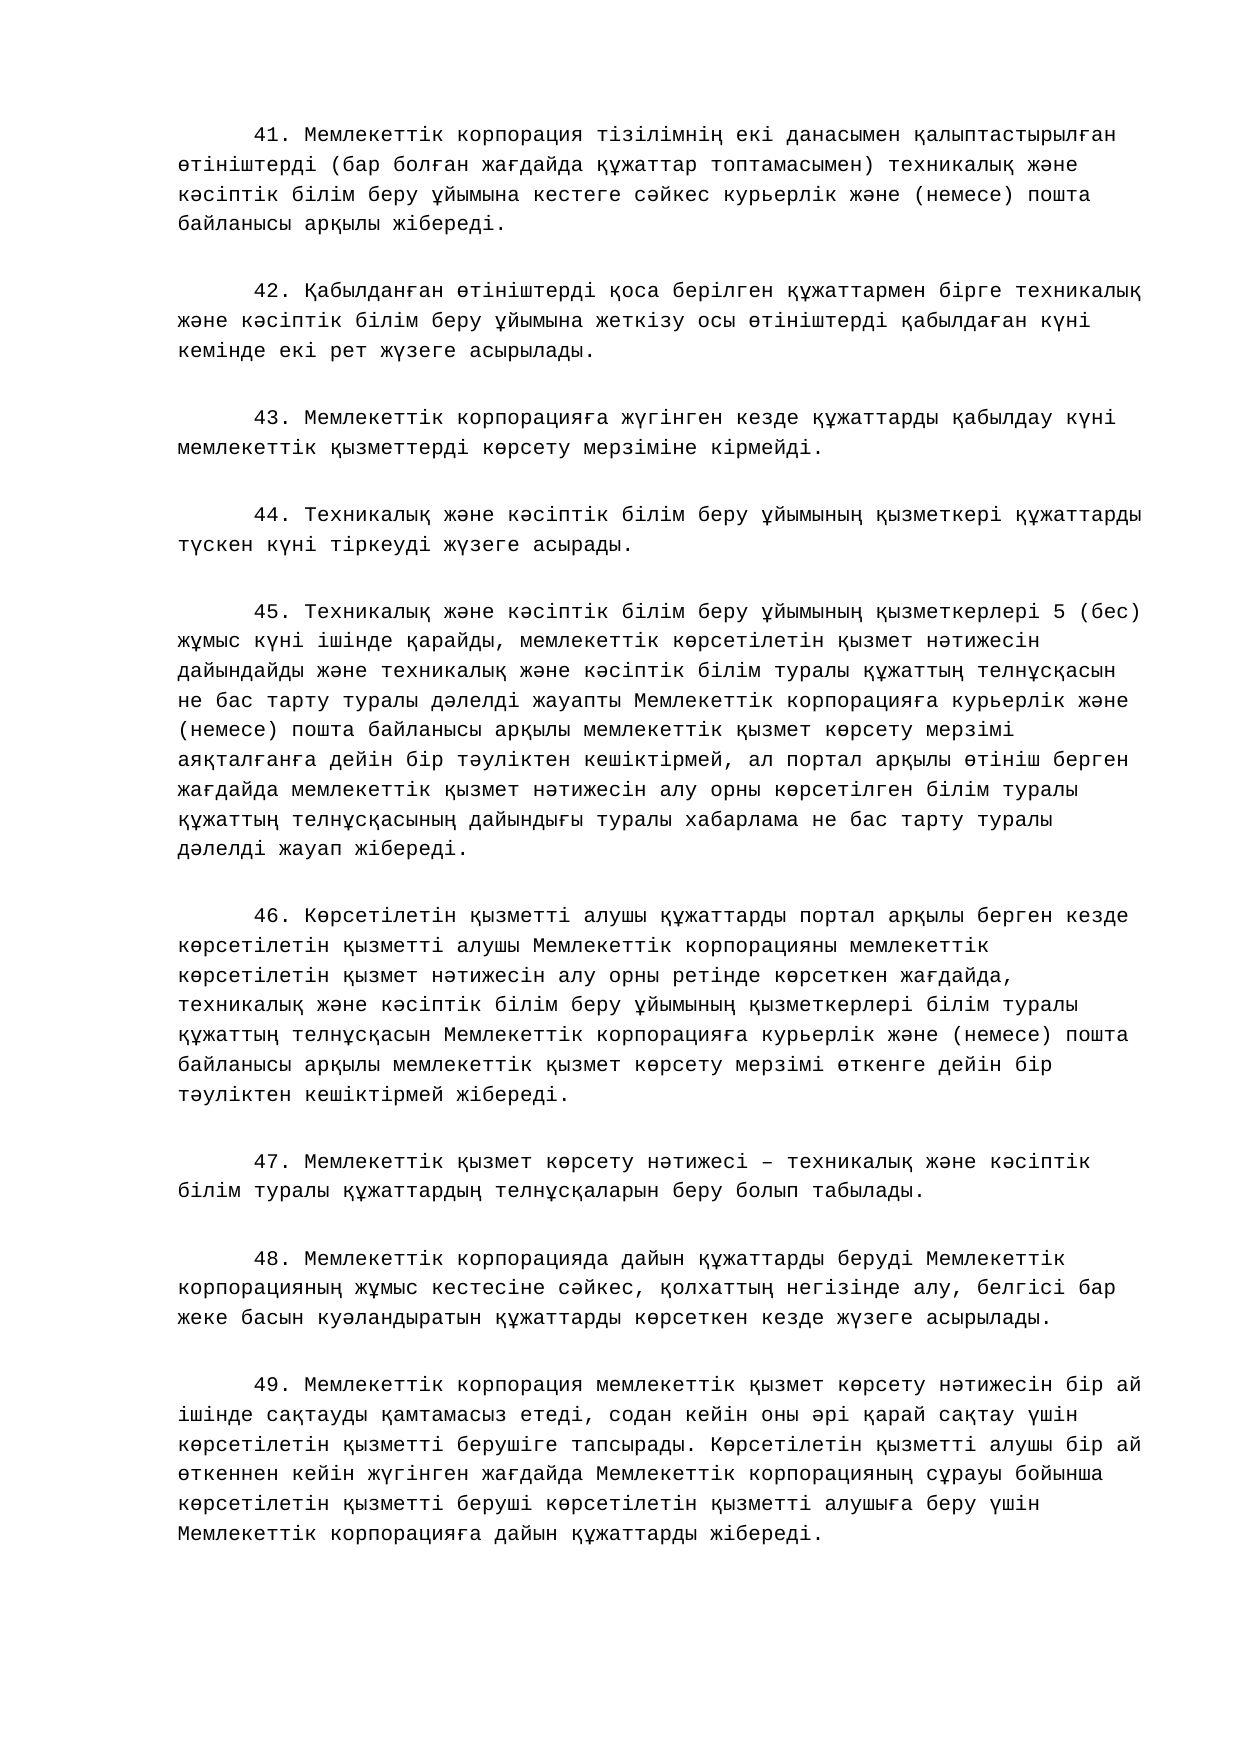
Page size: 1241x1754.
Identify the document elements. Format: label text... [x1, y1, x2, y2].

text 41. Мемлекеттік корпорация тізілімнің екі данасымен қалыптастырылған өтініштерді (бар болған жағдайда құжаттар топтамасымен) техникалық және кәсіптік білім беру ұйымына кестеге сәйкес курьерлік және (немесе) пошта байланысы арқылы жібереді. [177, 118, 1152, 237]
text 45. Техникалық және кәсіптік білім беру ұйымының қызметкерлері 5 (бес) жұмыс күні ішінде қарайды, мемлекеттік көрсетілетін қызмет нәтижесін дайындайды және техникалық және кәсіптік білім туралы құжаттың телнұсқасын не бас тарту туралы дәлелді жауапты Мемлекеттік корпорацияға курьерлік және (немесе) пошта байланысы арқылы мемлекеттік қызмет көрсету мерзімі аяқталғанға дейін бір тәуліктен кешіктірмей, ал портал арқылы өтініш берген жағдайда мемлекеттік қызмет нәтижесін алу орны көрсетілген білім туралы құжаттың телнұсқасының дайындығы туралы хабарлама не бас тарту туралы дәлелді жауап жібереді. [177, 595, 1152, 862]
text 44. Техникалық және кәсіптік білім беру ұйымының қызметкері құжаттарды түскен күні тіркеуді жүзеге асырады. [177, 498, 1152, 557]
text 47. Мемлекеттік қызмет көрсету нәтижесі – техникалық және кәсіптік білім туралы құжаттардың телнұсқаларын беру болып табылады. [177, 1145, 1152, 1204]
text 46. Көрсетілетін қызметті алушы құжаттарды портал арқылы берген кезде көрсетілетін қызметті алушы Мемлекеттік корпорацияны мемлекеттік көрсетілетін қызмет нәтижесін алу орны ретінде көрсеткен жағдайда, техникалық және кәсіптік білім беру ұйымының қызметкерлері білім туралы құжаттың телнұсқасын Мемлекеттік корпорацияға курьерлік және (немесе) пошта байланысы арқылы мемлекеттік қызмет көрсету мерзімі өткенге дейін бір тәуліктен кешіктірмей жібереді. [177, 899, 1152, 1107]
text 48. Мемлекеттік корпорацияда дайын құжаттарды беруді Мемлекеттік корпорацияның жұмыс кестесіне сәйкес, қолхаттың негізінде алу, белгісі бар жеке басын куәландыратын құжаттарды көрсеткен кезде жүзеге асырылады. [177, 1242, 1152, 1331]
text 49. Мемлекеттік корпорация мемлекеттік қызмет көрсету нәтижесін бір ай ішінде сақтауды қамтамасыз етеді, содан кейін оны әрі қарай сақтау үшін көрсетілетін қызметті берушіге тапсырады. Көрсетілетін қызметті алушы бір ай өткеннен кейін жүгінген жағдайда Мемлекеттік корпорацияның сұрауы бойынша көрсетілетін қызметті беруші көрсетілетін қызметті алушыға беру үшін Мемлекеттік корпорацияға дайын құжаттарды жібереді. [177, 1368, 1152, 1546]
text 43. Мемлекеттік корпорацияға жүгінген кезде құжаттарды қабылдау күні мемлекеттік қызметтерді көрсету мерзіміне кірмейді. [177, 401, 1152, 460]
text 42. Қабылданған өтініштерді қоса берілген құжаттармен бірге техникалық және кәсіптік білім беру ұйымына жеткізу осы өтініштерді қабылдаған күні кемінде екі рет жүзеге асырылады. [177, 274, 1152, 363]
